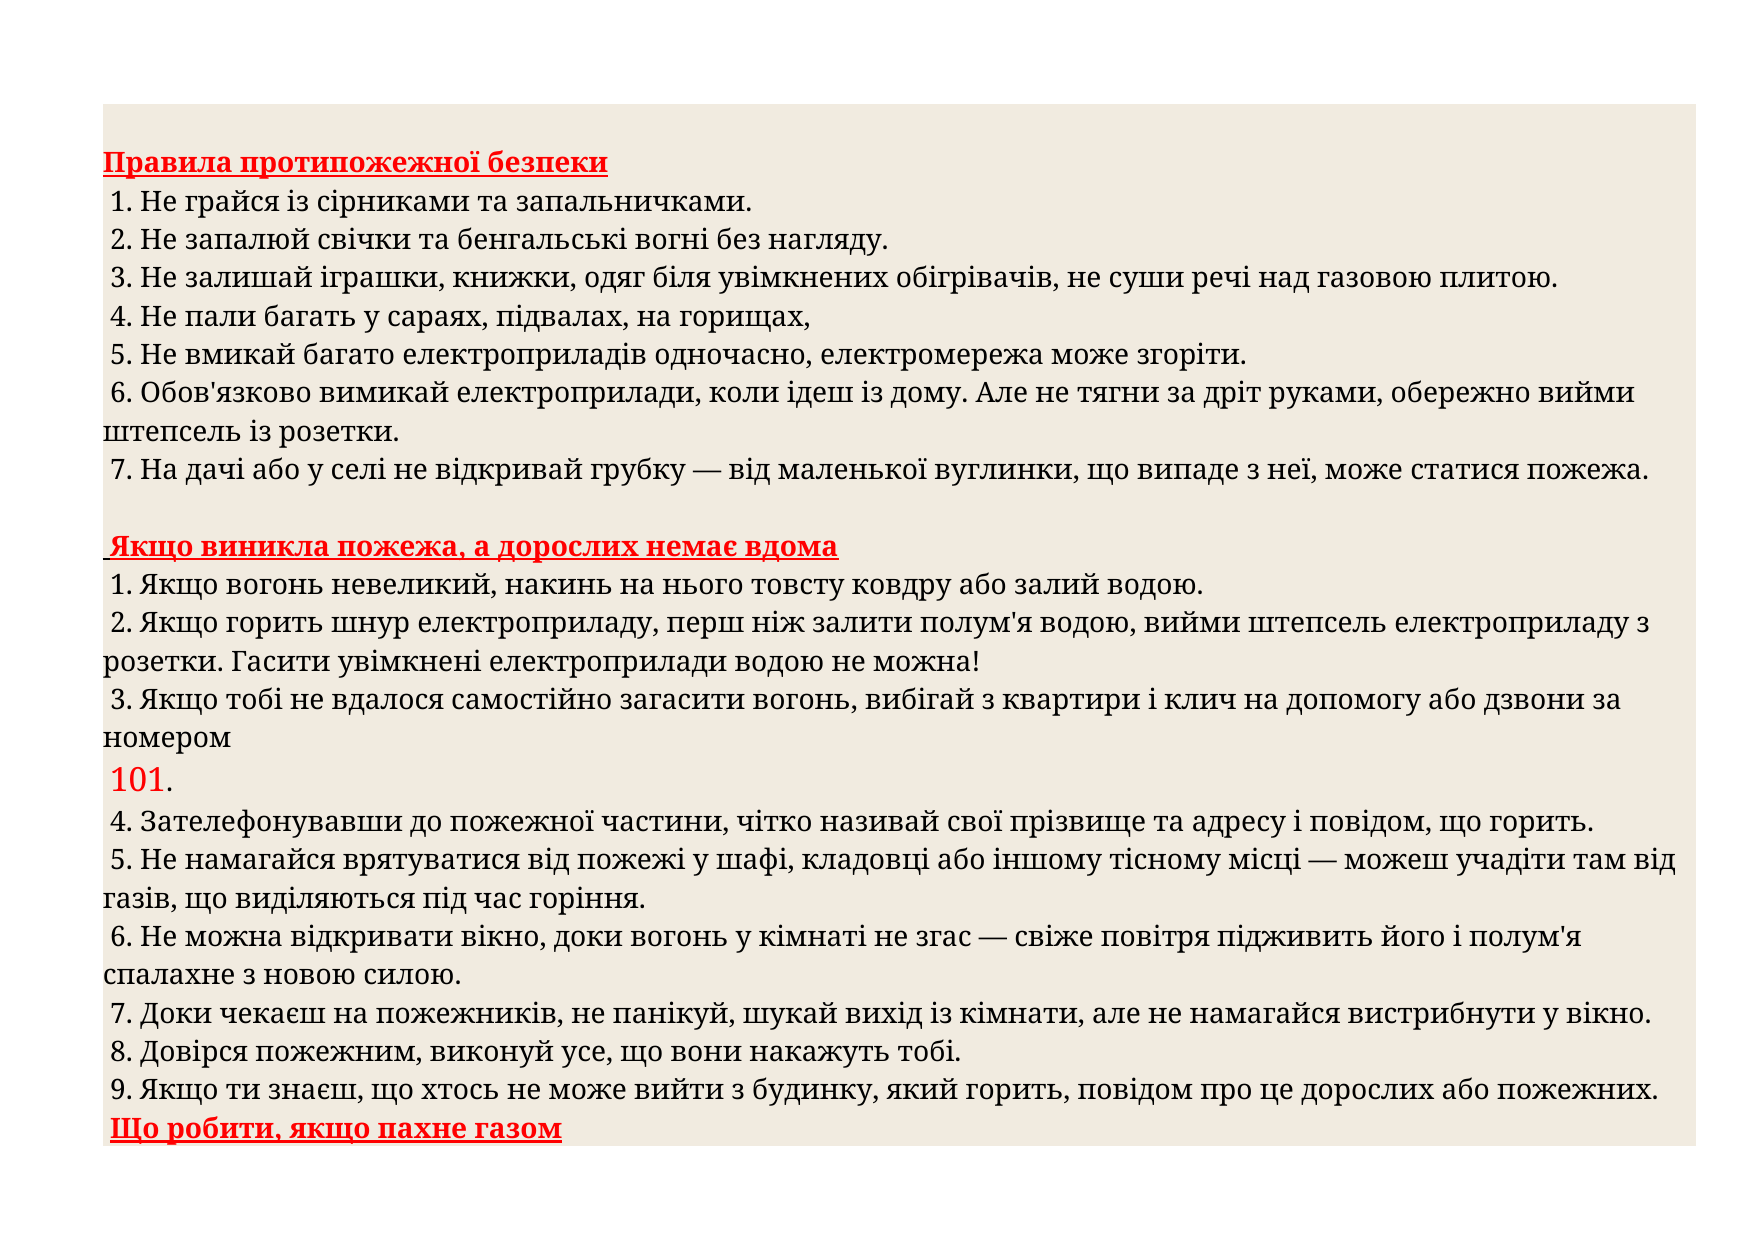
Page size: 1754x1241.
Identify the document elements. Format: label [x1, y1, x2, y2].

table_header [87, 89, 1712, 1162]
